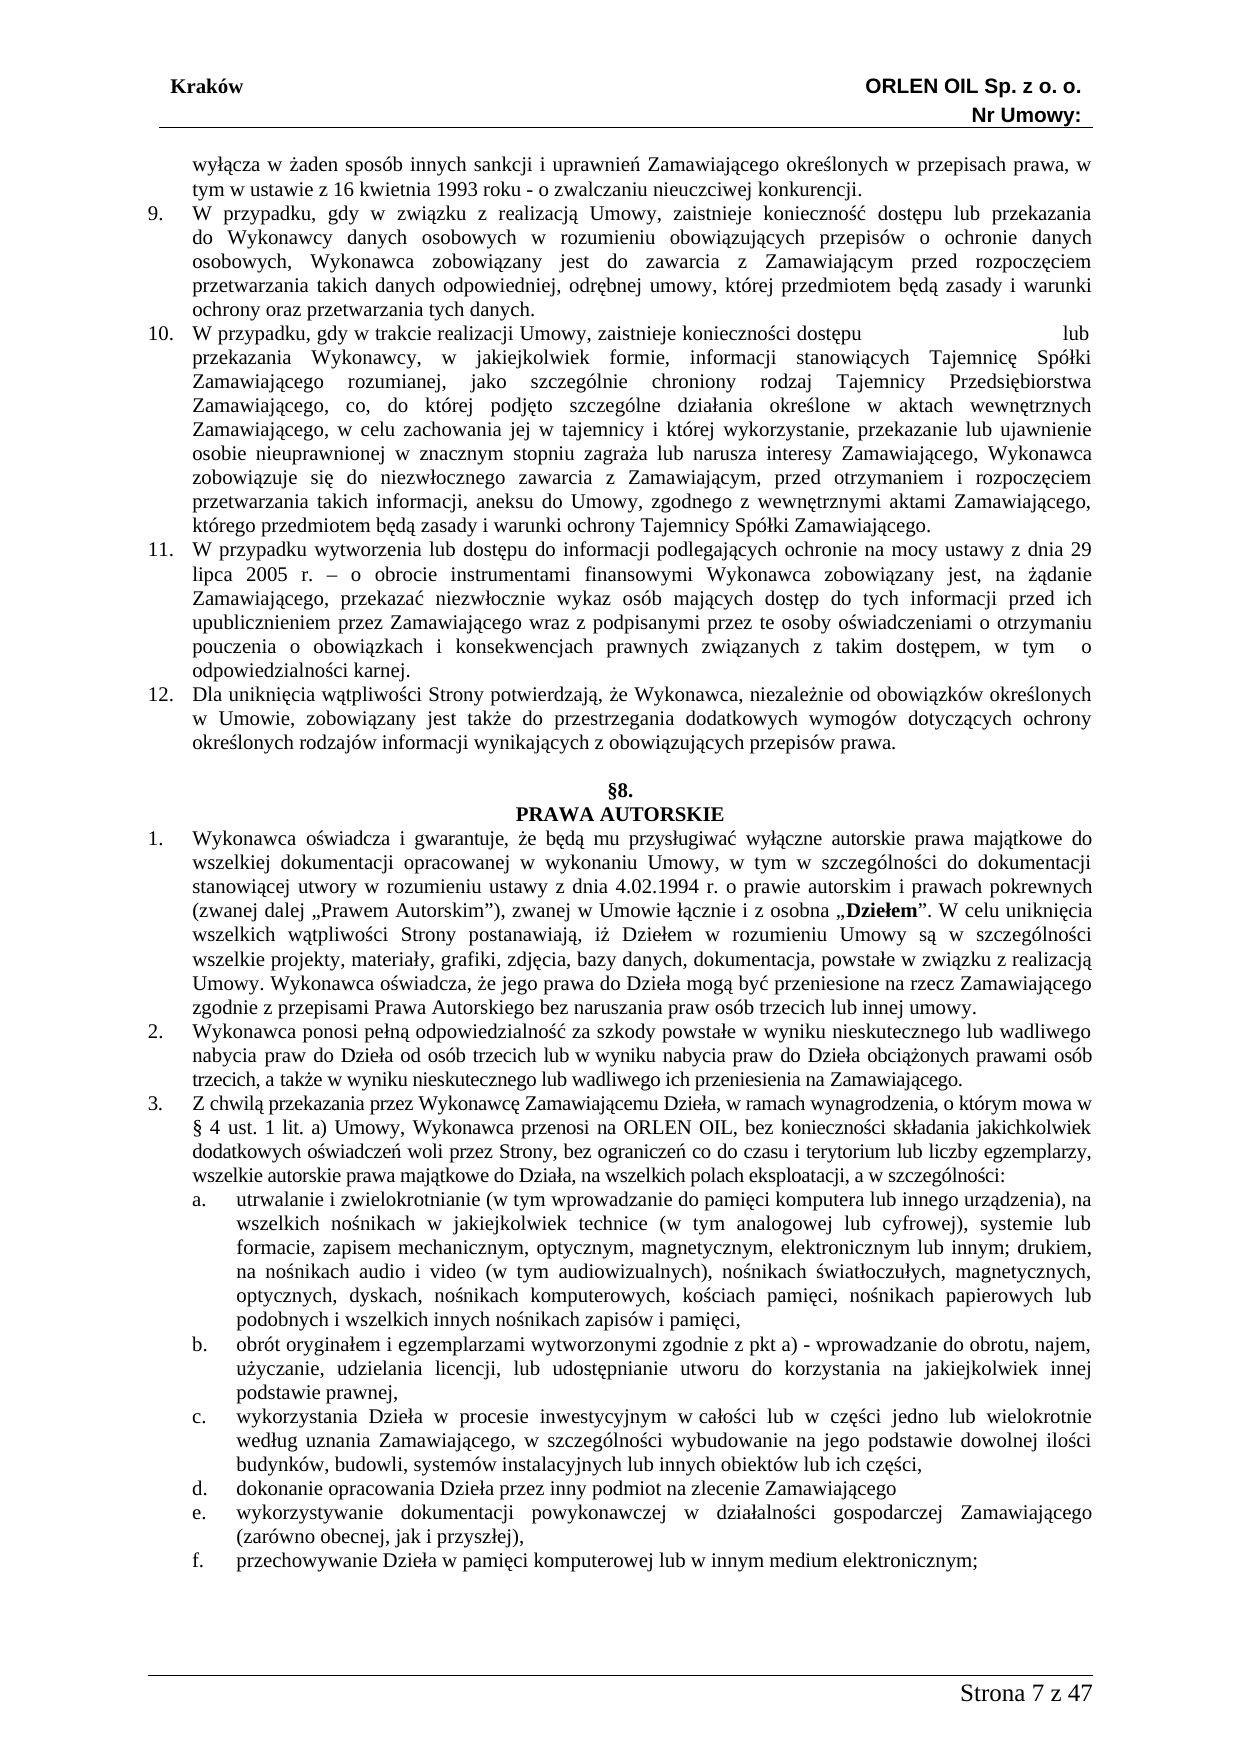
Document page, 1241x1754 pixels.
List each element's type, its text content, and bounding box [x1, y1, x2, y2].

list W przypadku, gdy w związku z realizacją Umowy, zaistnieje konieczność dostępu lub przekazania do Wykonawcy danych osobowych w rozumieniu obowiązujących przepisów o ochronie danych osobowych, Wykonawca zobowiązany jest do zawarcia z Zamawiającym przed rozpoczęciem przetwarzania takich danych odpowiedniej, odrębnej umowy, której przedmiotem będą zasady i warunki ochrony oraz przetwarzania tych danych. [148, 201, 1093, 321]
subtitle §8. [148, 778, 1093, 802]
list Wykonawca ponosi pełną odpowiedzialność za szkody powstałe w wyniku nieskutecznego lub wadliwego nabycia praw do Dzieła od osób trzecich lub w wyniku nabycia praw do Dzieła obciążonych prawami osób trzecich, a także w wyniku nieskutecznego lub wadliwego ich przeniesienia na Zamawiającego. [148, 1019, 1093, 1091]
list Z chwilą przekazania przez Wykonawcę Zamawiającemu Dzieła, w ramach wynagrodzenia, o którym mowa w § 4 ust. 1 lit. a) Umowy, Wykonawca przenosi na ORLEN OIL, bez konieczności składania jakichkolwiek dodatkowych oświadczeń woli przez Strony, bez ograniczeń co do czasu i terytorium lub liczby egzemplarzy, wszelkie autorskie prawa majątkowe do Działa, na wszelkich polach eksploatacji, a w szczególności: [148, 1091, 1093, 1187]
list wykorzystywanie dokumentacji powykonawczej w działalności gospodarczej Zamawiającego (zarówno obecnej, jak i przyszłej), [192, 1500, 1093, 1548]
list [148, 152, 1093, 201]
list dokonanie opracowania Dzieła przez inny podmiot na zlecenie Zamawiającego [192, 1476, 1093, 1500]
list W przypadku, gdy w trakcie realizacji Umowy, zaistnieje konieczności dostępu lub przekazania Wykonawcy, w jakiejkolwiek formie, informacji stanowiących Tajemnicę Spółki Zamawiającego rozumianej, jako szczególnie chroniony rodzaj Tajemnicy Przedsiębiorstwa Zamawiającego, co, do której podjęto szczególne działania określone w aktach wewnętrznych Zamawiającego, w celu zachowania jej w tajemnicy i której wykorzystanie, przekazanie lub ujawnienie osobie nieuprawnionej w znacznym stopniu zagraża lub narusza interesy Zamawiającego, Wykonawca zobowiązuje się do niezwłocznego zawarcia z Zamawiającym, przed otrzymaniem i rozpoczęciem przetwarzania takich informacji, aneksu do Umowy, zgodnego z wewnętrznymi aktami Zamawiającego, którego przedmiotem będą zasady i warunki ochrony Tajemnicy Spółki Zamawiającego. [148, 321, 1093, 537]
list wykorzystania Dzieła w procesie inwestycyjnym w całości lub w części jedno lub wielokrotnie według uznania Zamawiającego, w szczególności wybudowanie na jego podstawie dowolnej ilości budynków, budowli, systemów instalacyjnych lub innych obiektów lub ich części, [192, 1404, 1093, 1476]
list W przypadku wytworzenia lub dostępu do informacji podlegających ochronie na mocy ustawy z dnia 29 lipca 2005 r. – o obrocie instrumentami finansowymi Wykonawca zobowiązany jest, na żądanie Zamawiającego, przekazać niezwłocznie wykaz osób mających dostęp do tych informacji przed ich upublicznieniem przez Zamawiającego wraz z podpisanymi przez te osoby oświadczeniami o otrzymaniu pouczenia o obowiązkach i konsekwencjach prawnych związanych z takim dostępem, w tym o odpowiedzialności karnej. [148, 537, 1093, 682]
list Dla uniknięcia wątpliwości Strony potwierdzają, że Wykonawca, niezależnie od obowiązków określonych w Umowie, zobowiązany jest także do przestrzegania dodatkowych wymogów dotyczących ochrony określonych rodzajów informacji wynikających z obowiązujących przepisów prawa. [148, 682, 1093, 754]
list Wykonawca oświadcza i gwarantuje, że będą mu przysługiwać wyłączne autorskie prawa majątkowe do wszelkiej dokumentacji opracowanej w wykonaniu Umowy, w tym w szczególności do dokumentacji stanowiącej utwory w rozumieniu ustawy z dnia 4.02.1994 r. o prawie autorskim i prawach pokrewnych (zwanej dalej „Prawem Autorskim”), zwanej w Umowie łącznie i z osobna „Dziełem”. W celu uniknięcia wszelkich wątpliwości Strony postanawiają, iż Dziełem w rozumieniu Umowy są w szczególności wszelkie projekty, materiały, grafiki, zdjęcia, bazy danych, dokumentacja, powstałe w związku z realizacją Umowy. Wykonawca oświadcza, że jego prawa do Dzieła mogą być przeniesione na rzecz Zamawiającego zgodnie z przepisami Prawa Autorskiego bez naruszania praw osób trzecich lub innej umowy. [148, 826, 1093, 1019]
list obrót oryginałem i egzemplarzami wytworzonymi zgodnie z pkt a) - wprowadzanie do obrotu, najem, użyczanie, udzielania licencji, lub udostępnianie utworu do korzystania na jakiejkolwiek innej podstawie prawnej, [192, 1331, 1093, 1404]
subtitle PRAWA AUTORSKIE [148, 802, 1093, 826]
list przechowywanie Dzieła w pamięci komputerowej lub w innym medium elektronicznym; [192, 1548, 1093, 1572]
list utrwalanie i zwielokrotnianie (w tym wprowadzanie do pamięci komputera lub innego urządzenia), na wszelkich nośnikach w jakiejkolwiek technice (w tym analogowej lub cyfrowej), systemie lub formacie, zapisem mechanicznym, optycznym, magnetycznym, elektronicznym lub innym; drukiem, na nośnikach audio i video (w tym audiowizualnych), nośnikach światłoczułych, magnetycznych, optycznych, dyskach, nośnikach komputerowych, kościach pamięci, nośnikach papierowych lub podobnych i wszelkich innych nośnikach zapisów i pamięci, [192, 1187, 1093, 1331]
